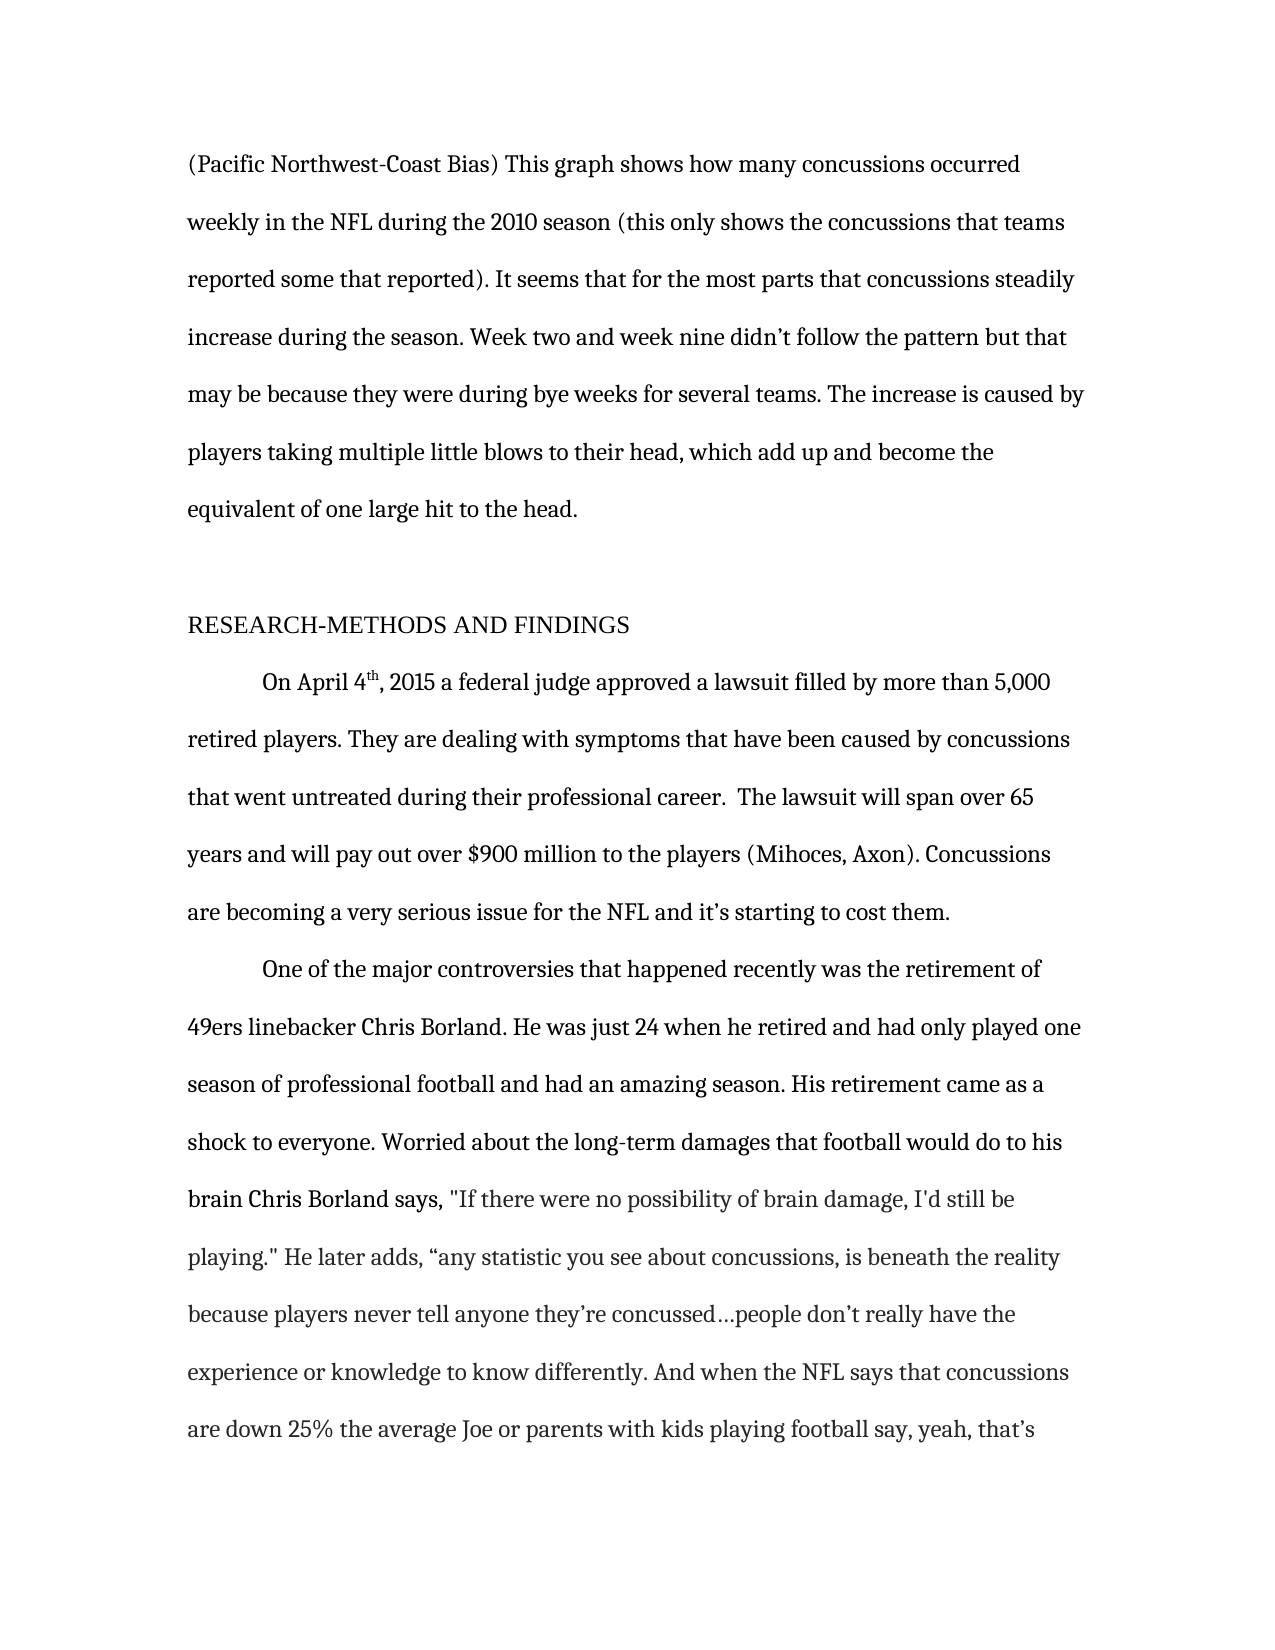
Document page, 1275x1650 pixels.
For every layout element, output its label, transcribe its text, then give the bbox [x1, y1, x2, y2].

text On April 4th, 2015 a federal judge approved a lawsuit filled by more than 5,000 retired players. They are dealing with symptoms that have been caused by concussions that went untreated during their professional career. The lawsuit will span over 65 years and will pay out over $900 million to the players (Mihoces, Axon). Concussions are becoming a very serious issue for the NFL and it’s starting to cost them. [187, 667, 1087, 926]
text RESEARCH-METHODS AND FINDINGS [187, 610, 1087, 639]
text (Pacific Northwest-Coast Bias) This graph shows how many concussions occurred weekly in the NFL during the 2010 season (this only shows the concussions that teams reported some that reported). It seems that for the most parts that concussions steadily increase during the season. Week two and week nine didn’t follow the pattern but that may be because they were during bye weeks for several teams. The increase is caused by players taking multiple little blows to their head, which add up and become the equivalent of one large hit to the head. [187, 150, 1087, 524]
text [187, 955, 1087, 1444]
